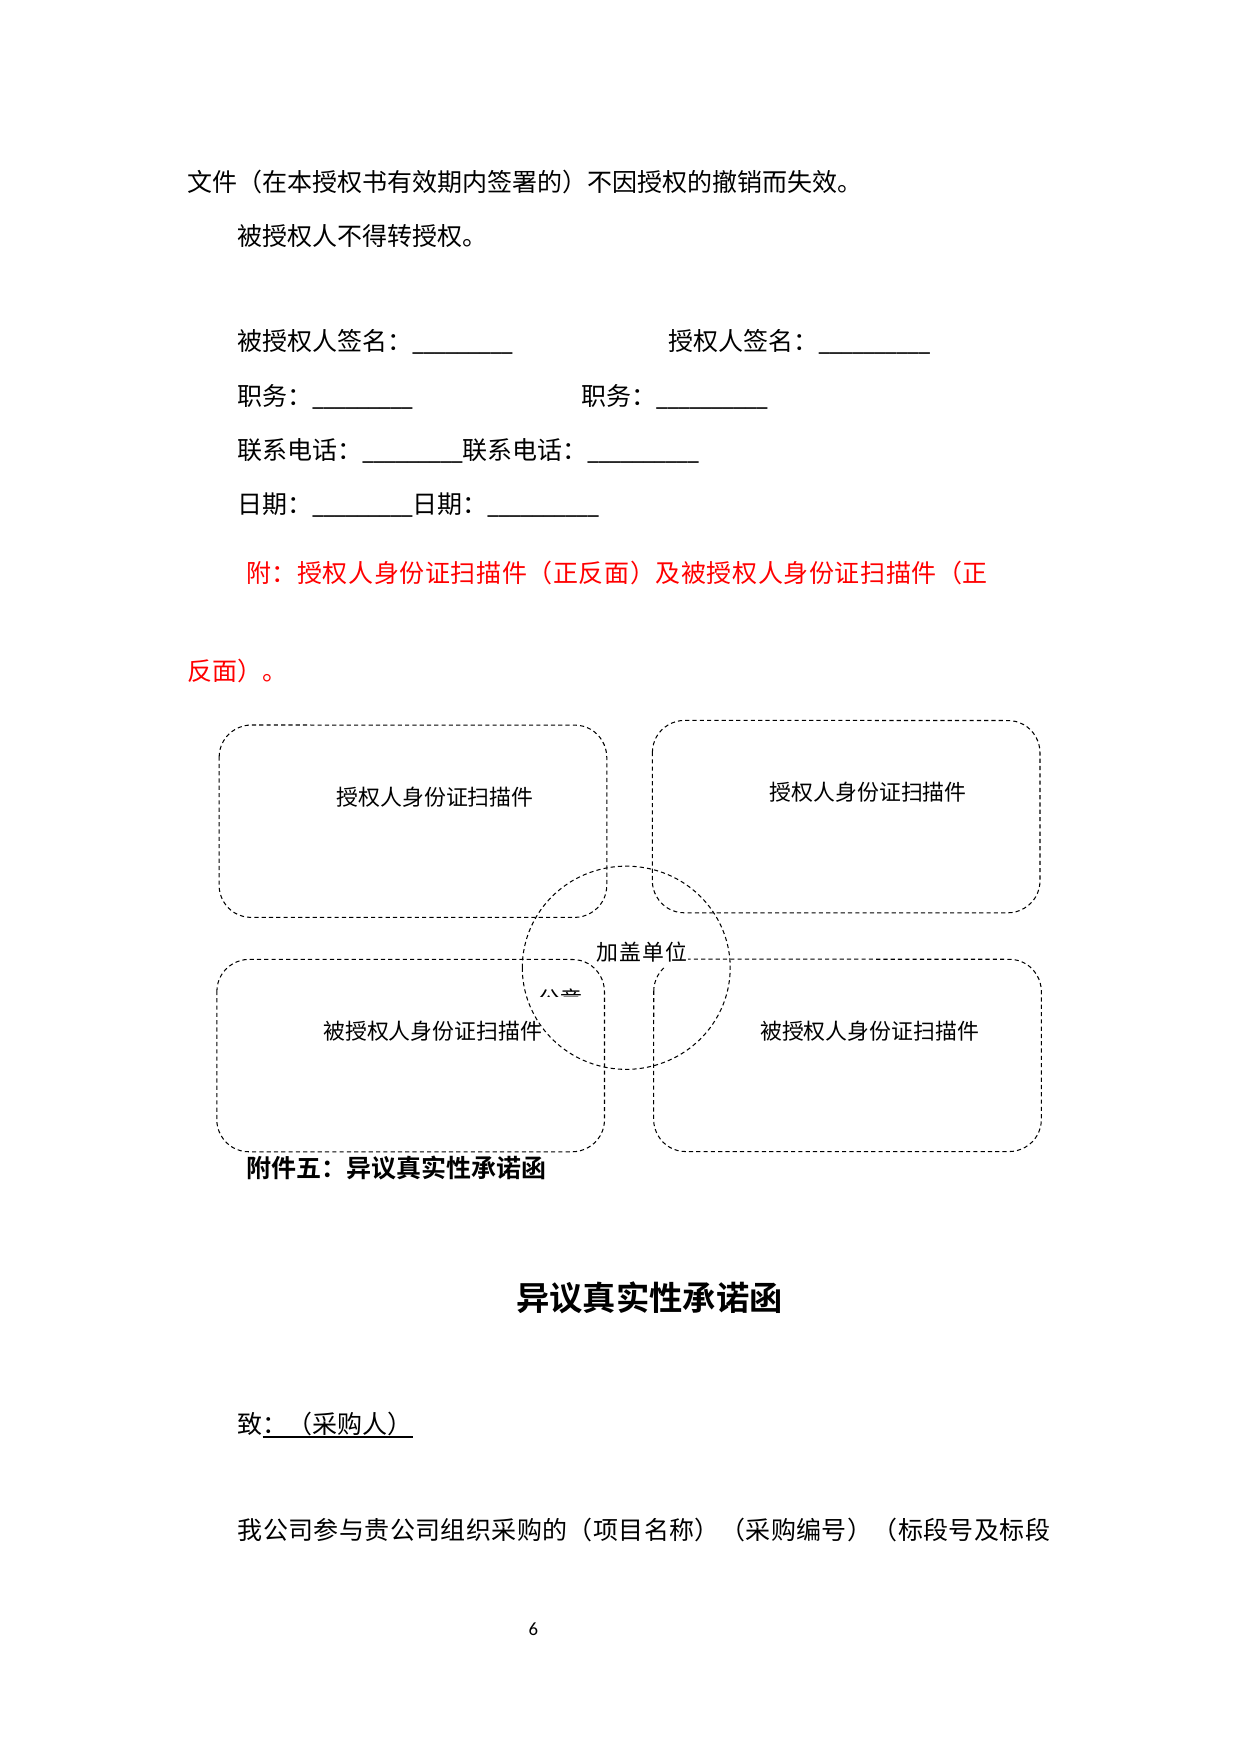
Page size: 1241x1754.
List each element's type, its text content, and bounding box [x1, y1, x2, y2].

text 联系电话：_________联系电话：__________ [187, 431, 1053, 467]
text 附件五：异议真实性承诺函 [187, 1134, 1053, 1199]
text 日期：_________日期：__________ [187, 485, 1053, 521]
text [187, 162, 1053, 198]
text 异议真实性承诺函 [187, 1264, 1053, 1329]
text 被授权人不得转授权。 [187, 216, 1053, 253]
text 附：授权人身份证扫描件（正反面）及被授权人身份证扫描件（正反面）。 [187, 539, 990, 702]
text 职务：_________ 职务：__________ [187, 376, 1053, 412]
text 致：（采购人） [187, 1405, 1053, 1441]
text 被授权人签名：_________ 授权人签名：__________ [187, 322, 1053, 358]
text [187, 1510, 1053, 1547]
